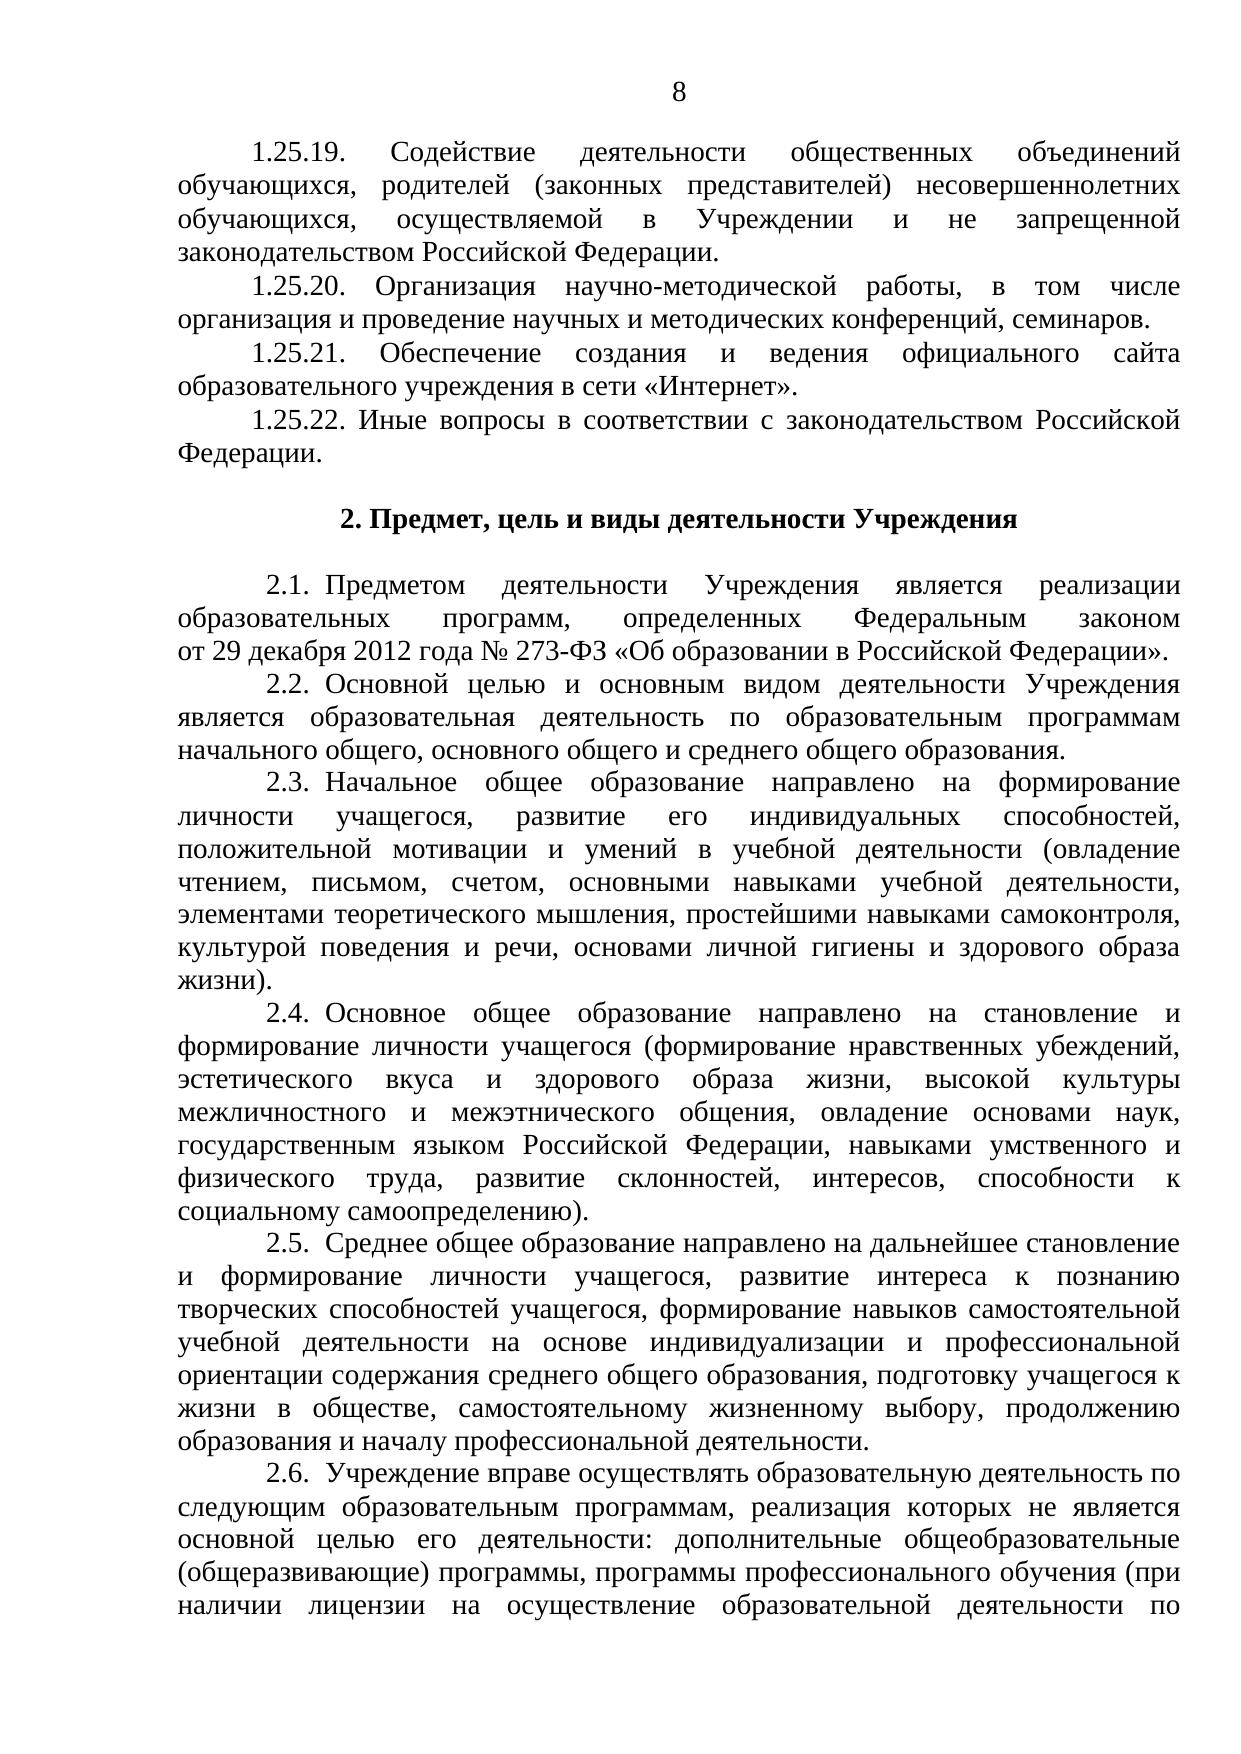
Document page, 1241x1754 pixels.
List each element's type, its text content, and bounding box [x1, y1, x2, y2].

text 2. Предмет, цель и виды деятельности Учреждения [177, 502, 1181, 535]
list Начальное общее образование направлено на формирование личности учащегося, развитие его индивидуальных способностей, положительной мотивации и умений в учебной деятельности (овладение чтением, письмом, счетом, основными навыками учебной деятельности, элементами теоретического мышления, простейшими навыками самоконтроля, культурой поведения и речи, основами личной гигиены и здорового образа жизни). [177, 766, 1181, 996]
text 1.25.20. Организация научно-методической работы, в том числе организация и проведение научных и методических конференций, семинаров. [177, 268, 1181, 335]
text 1.25.22. Иные вопросы в соответствии с законодательством Российской Федерации. [177, 402, 1181, 469]
text 1.25.21. Обеспечение создания и ведения официального сайта образовательного учреждения в сети «Интернет». [177, 335, 1181, 402]
text 1.25.19. Содействие деятельности общественных объединений обучающихся, родителей (законных представителей) несовершеннолетних обучающихся, осуществляемой в Учреждении и не запрещенной законодательством Российской Федерации. [177, 134, 1181, 268]
list Среднее общее образование направлено на дальнейшее становление и формирование личности учащегося, развитие интереса к познанию творческих способностей учащегося, формирование навыков самостоятельной учебной деятельности на основе индивидуализации и профессиональной ориентации содержания среднего общего образования, подготовку учащегося к жизни в обществе, самостоятельному жизненному выбору, продолжению образования и началу профессиональной деятельности. [177, 1226, 1181, 1457]
list Основное общее образование направлено на становление и формирование личности учащегося (формирование нравственных убеждений, эстетического вкуса и здорового образа жизни, высокой культуры межличностного и межэтнического общения, овладение основами наук, государственным языком Российской Федерации, навыками умственного и физического труда, развитие склонностей, интересов, способности к социальному самоопределению). [177, 996, 1181, 1226]
list Предметом деятельности Учреждения является реализации образовательных программ, определенных Федеральным законом от 29 декабря 2012 года № 273-ФЗ «Об образовании в Российской Федерации». [177, 568, 1181, 667]
list Основной целью и основным видом деятельности Учреждения является образовательная деятельность по образовательным программам начального общего, основного общего и среднего общего образования. [177, 667, 1181, 766]
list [177, 1457, 1181, 1621]
